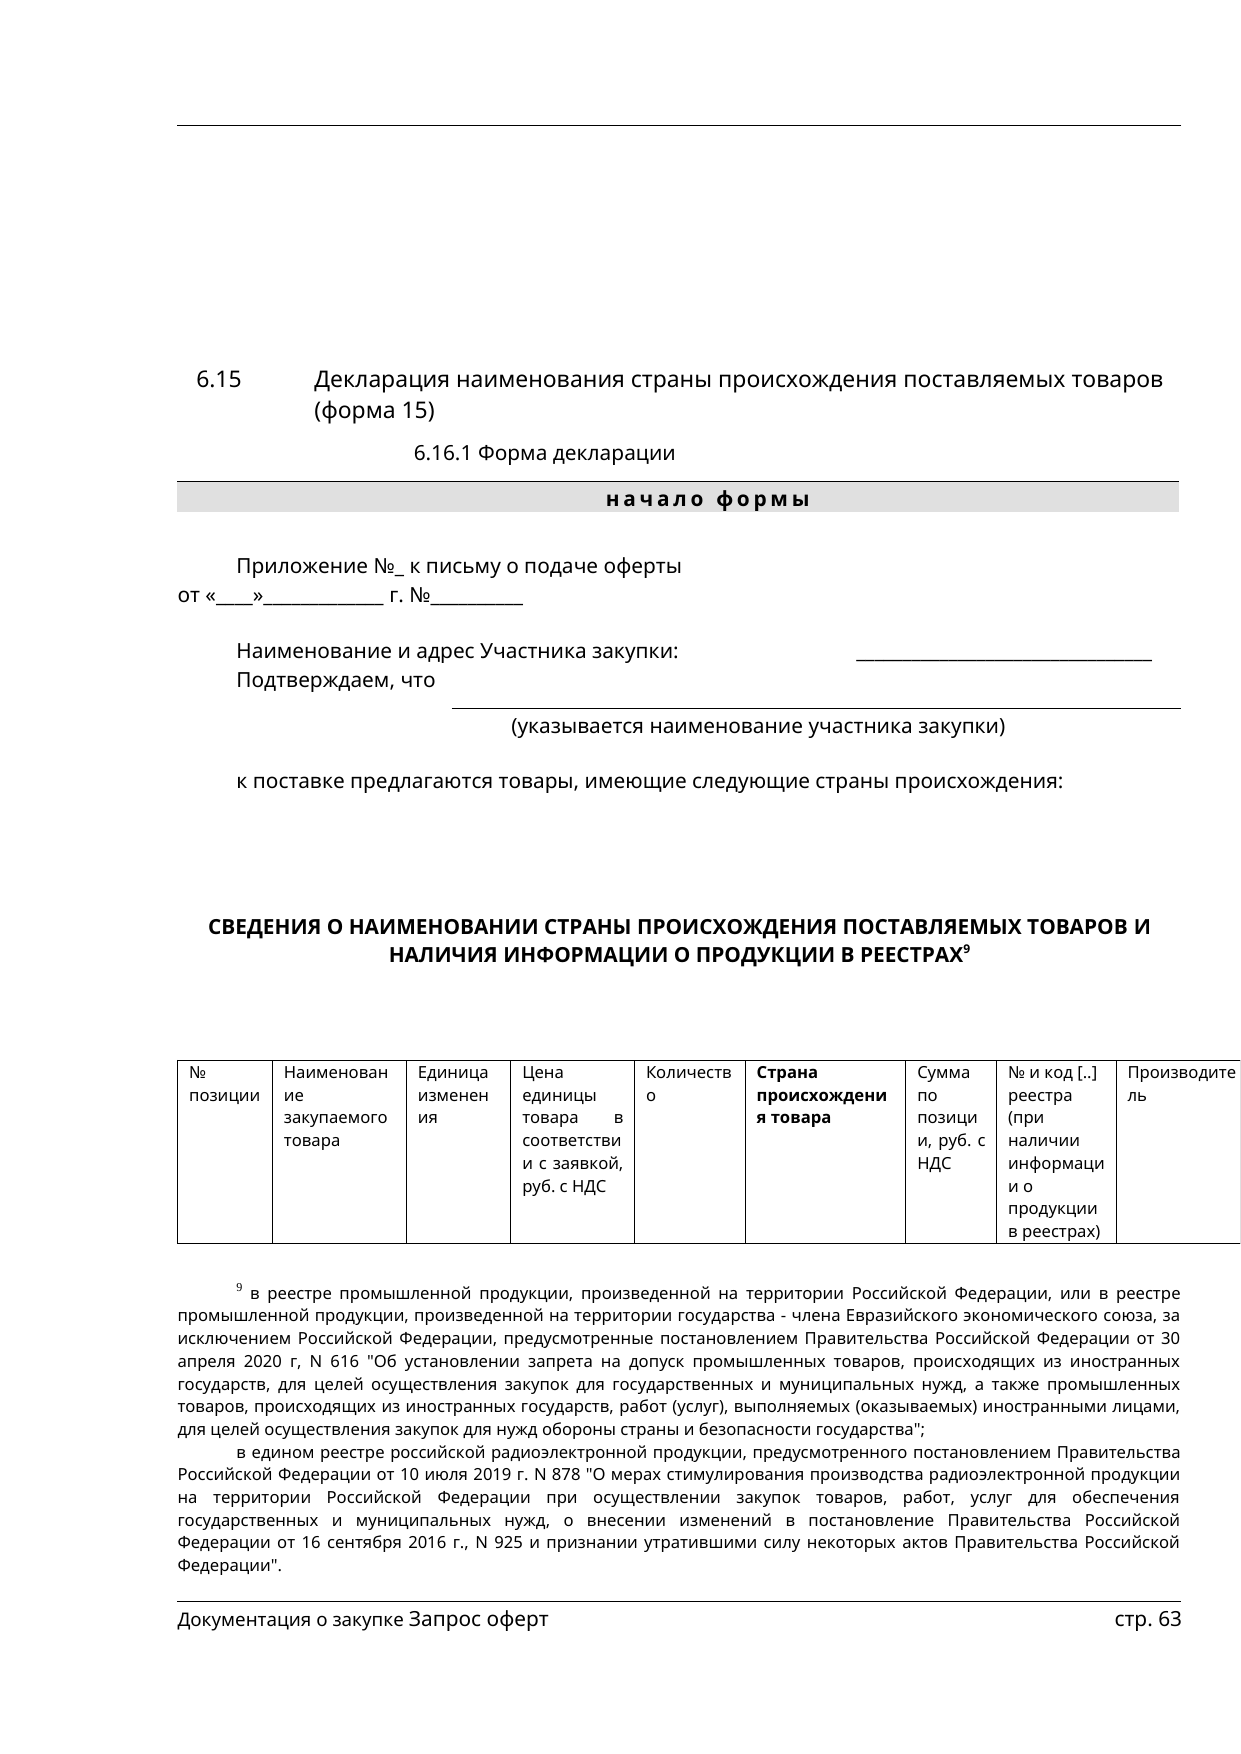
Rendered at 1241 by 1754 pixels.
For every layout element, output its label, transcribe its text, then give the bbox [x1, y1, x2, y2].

table_header № и код [..] реестра (при наличии информации о продукции в реестрах) [997, 1061, 1116, 1242]
table_header Сумма по позиции, руб. с НДС [906, 1061, 996, 1242]
text Приложение №_ к письму о подаче оферты от «____»_____________ г. №__________ [177, 551, 1181, 608]
text Наименование и адрес Участника закупки: ________________________________ [177, 637, 1181, 665]
text к поставке предлагаются товары, имеющие следующие страны происхождения: [177, 766, 1181, 794]
table_header Единица изменения [407, 1061, 510, 1242]
table_header Количество [635, 1061, 745, 1242]
table_header Производитель [1117, 1061, 1240, 1242]
text начало формы [177, 482, 1179, 512]
table_header № позиции [178, 1061, 272, 1242]
text Подтверждаем, что [177, 665, 1181, 693]
table_header Страна происхождения товара [746, 1061, 905, 1242]
text (указывается наименование участника закупки) [452, 709, 1181, 739]
text Сведения о наименовании страны происхождения поставляемых товаров и наличия информации о продукции в реестрах [177, 912, 1181, 969]
table_header Наименование закупаемого товара [273, 1061, 406, 1242]
subtitle Декларация наименования страны происхождения поставляемых товаров (форма 15) [196, 363, 1181, 425]
text 6.16.1 Форма декларации [413, 438, 1181, 466]
table_header Цена единицы товара в соответствии с заявкой, руб. с НДС [511, 1061, 634, 1242]
